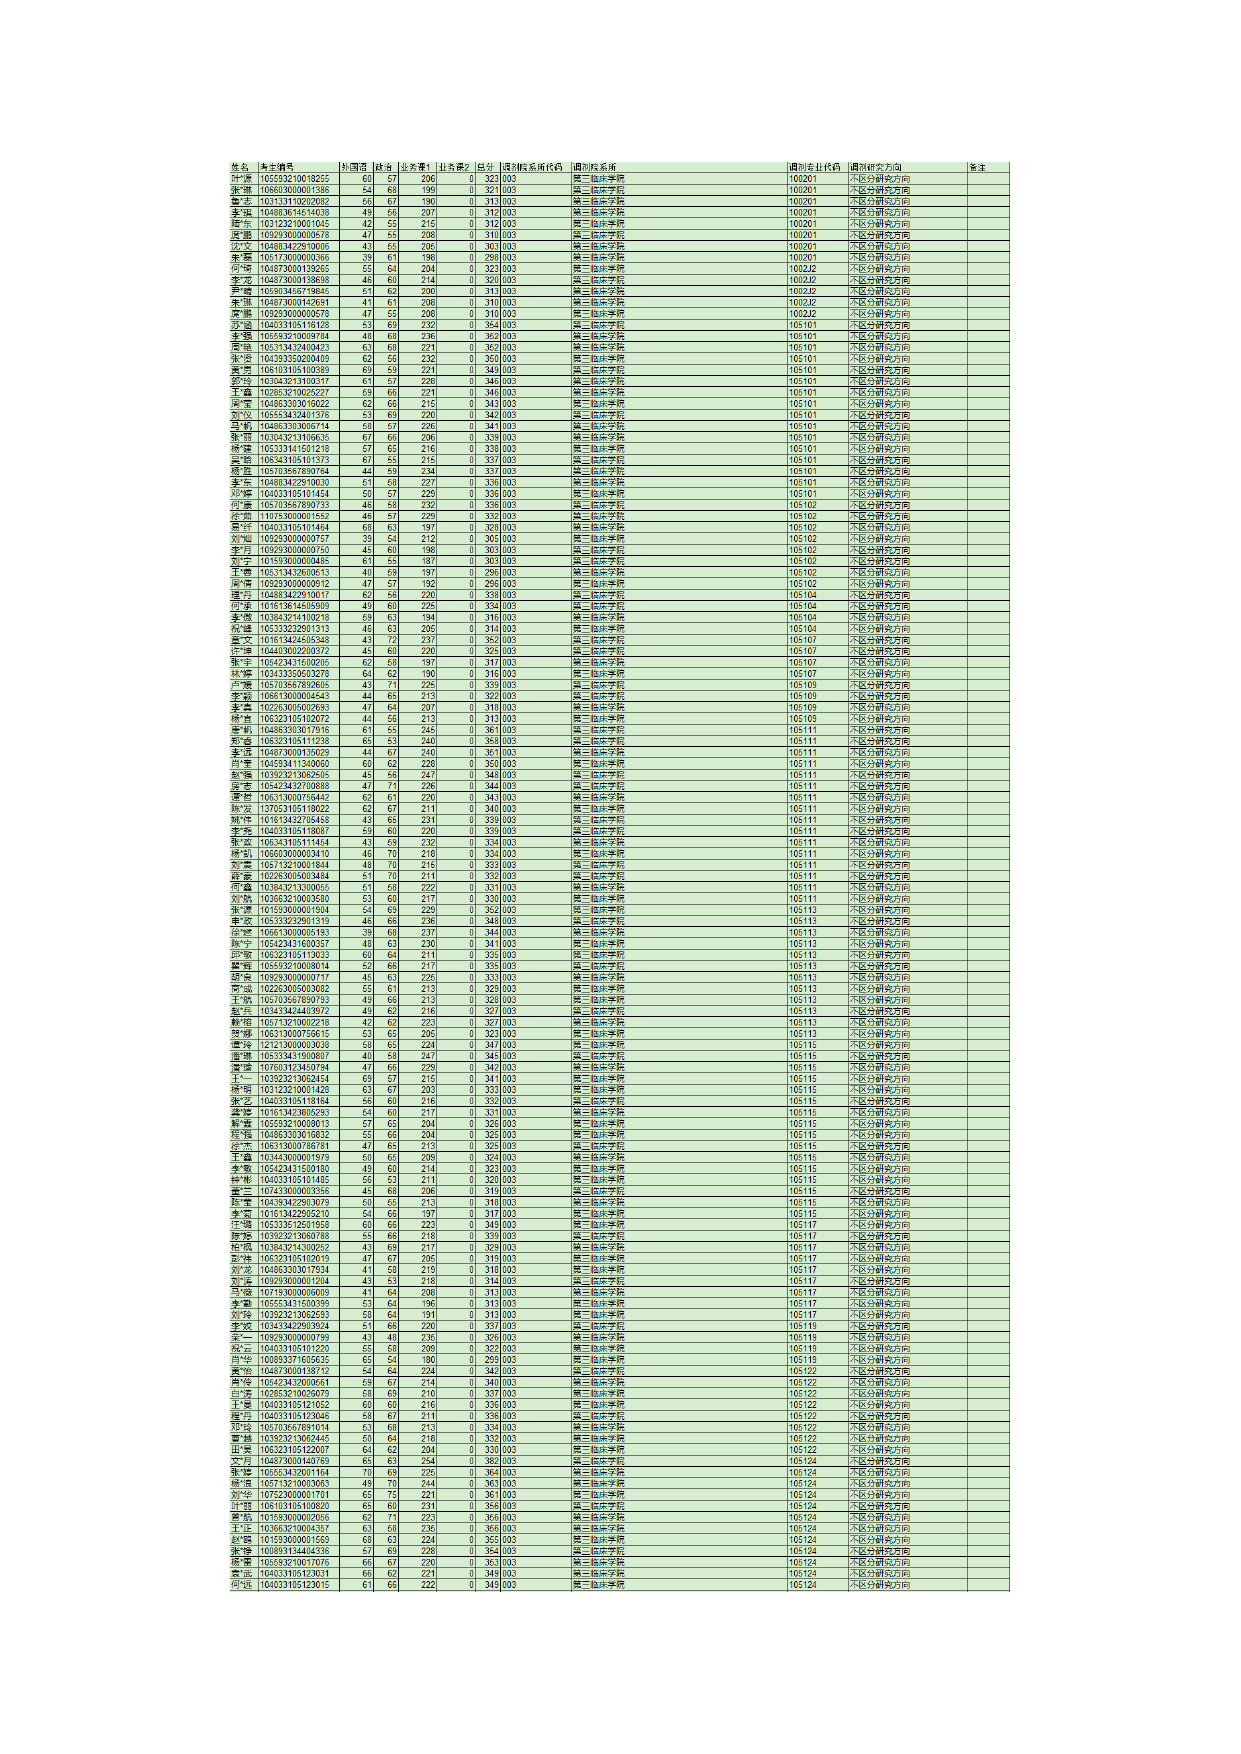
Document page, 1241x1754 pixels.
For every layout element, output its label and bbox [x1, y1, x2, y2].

picture [229, 162, 1011, 1592]
